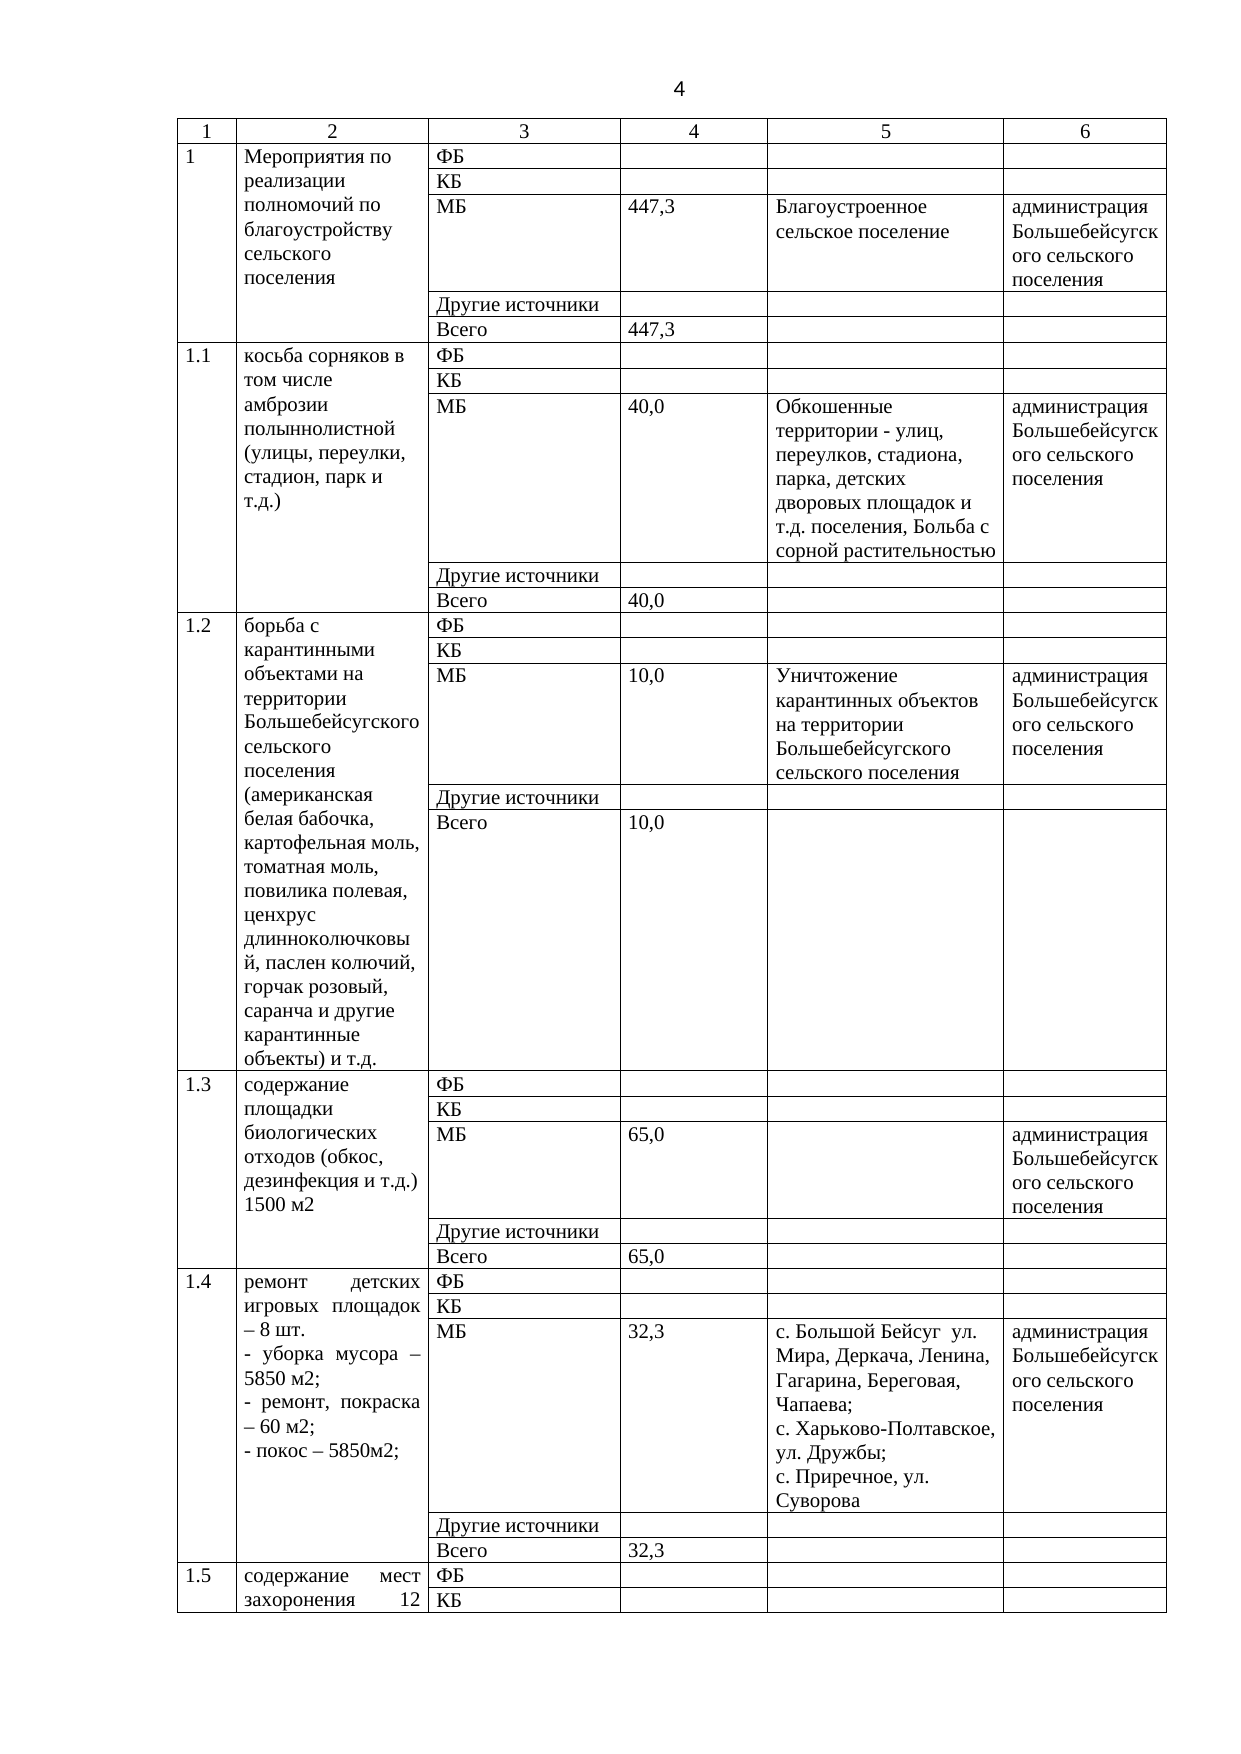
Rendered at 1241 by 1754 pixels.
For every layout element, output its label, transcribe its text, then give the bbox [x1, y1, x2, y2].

table_cell КБ [429, 1097, 620, 1121]
table_cell [621, 1097, 767, 1121]
table_cell 1 [178, 144, 236, 342]
table_cell [1004, 1294, 1166, 1318]
table_cell [621, 785, 767, 809]
table_cell ФБ [429, 144, 620, 168]
table_cell 4 [621, 119, 767, 143]
table_cell [1004, 810, 1166, 1070]
table_cell 1.4 [178, 1269, 236, 1562]
table_cell 1.5 [178, 1563, 236, 1612]
table_cell [768, 810, 1003, 1070]
table_cell [621, 1513, 767, 1537]
table_cell администрация Большебейсугского сельского поселения [1004, 394, 1166, 562]
table_cell [1004, 369, 1166, 392]
table_cell [768, 1219, 1003, 1243]
table_cell [768, 588, 1003, 612]
table_cell МБ [429, 664, 620, 784]
table_cell Всего [429, 588, 620, 612]
table_cell [621, 563, 767, 587]
table_cell 10,0 [621, 810, 767, 1070]
table_cell [768, 1071, 1003, 1096]
table_cell КБ [429, 1294, 620, 1318]
table_cell [621, 638, 767, 662]
table_cell [621, 1588, 767, 1612]
table_cell [621, 1269, 767, 1293]
table_cell Другие источники [429, 292, 620, 316]
table_cell [1004, 343, 1166, 367]
table_cell [1004, 1538, 1166, 1562]
table_cell [1004, 292, 1166, 316]
table_cell Другие источники [429, 1219, 620, 1243]
table_cell [621, 144, 767, 168]
table_cell МБ [429, 1319, 620, 1512]
table_cell [621, 343, 767, 367]
table_cell ФБ [429, 1269, 620, 1293]
table_cell 40,0 [621, 394, 767, 562]
table_cell [768, 563, 1003, 587]
table_cell [1004, 638, 1166, 662]
table_cell ремонт детских игровых площадок – 8 шт. - уборка мусора – 5850 м2; - ремонт, покраска – 60 м2; - покос – 5850м2; [237, 1269, 428, 1562]
table_cell Другие источники [429, 563, 620, 587]
table_cell ФБ [429, 1071, 620, 1096]
table_cell администрация Большебейсугского сельского поселения [1004, 195, 1166, 291]
table_cell [1004, 613, 1166, 637]
table_cell косьба сорняков в том числе амброзии полыннолистной (улицы, переулки, стадион, парк и т.д.) [237, 343, 428, 612]
table_cell МБ [429, 394, 620, 562]
table_cell Всего [429, 810, 620, 1070]
table_cell [1004, 588, 1166, 612]
table_cell 447,3 [621, 195, 767, 291]
table_cell [621, 369, 767, 392]
table_cell ФБ [429, 613, 620, 637]
table_cell 1 [178, 119, 236, 143]
table_cell КБ [429, 169, 620, 193]
table_cell [768, 785, 1003, 809]
table_cell [1004, 1513, 1166, 1537]
table_cell Обкошенные территории - улиц, переулков, стадиона, парка, детских дворовых площадок и т.д. поселения, Больба с сорной растительностью [768, 394, 1003, 562]
table_cell [1004, 785, 1166, 809]
table_cell [1004, 169, 1166, 193]
table_cell [621, 292, 767, 316]
table_cell 32,3 [621, 1319, 767, 1512]
table_cell 32,3 [621, 1538, 767, 1562]
table_cell [621, 613, 767, 637]
table_cell Благоустроенное сельское поселение [768, 195, 1003, 291]
table_cell 65,0 [621, 1122, 767, 1218]
table_cell [1004, 317, 1166, 342]
table_cell [768, 369, 1003, 392]
table_cell [768, 1269, 1003, 1293]
table_cell [621, 1563, 767, 1587]
table_cell администрация Большебейсугского сельского поселения [1004, 664, 1166, 784]
table_cell 2 [237, 119, 428, 143]
table_cell ФБ [429, 1563, 620, 1587]
table_cell администрация Большебейсугского сельского поселения [1004, 1319, 1166, 1512]
table_cell [768, 292, 1003, 316]
table_cell [768, 1244, 1003, 1268]
table_cell [1004, 1244, 1166, 1268]
table_cell МБ [429, 1122, 620, 1218]
table_cell [621, 1219, 767, 1243]
table_cell [621, 169, 767, 193]
table_cell 1.3 [178, 1071, 236, 1268]
table_cell Всего [429, 1538, 620, 1562]
table_cell [768, 317, 1003, 342]
table_cell администрация Большебейсугского сельского поселения [1004, 1122, 1166, 1218]
table_cell [1004, 1563, 1166, 1587]
table_cell [768, 343, 1003, 367]
table_cell [1004, 1219, 1166, 1243]
table_cell [768, 144, 1003, 168]
table_cell содержание мест захоронения 12 кладбищ: - косьба сорняков – 4,1 га; - спил деревьев – 6 шт., -удаление поросли; - корчевание пней. [237, 1563, 428, 1612]
table_cell [768, 638, 1003, 662]
table_cell [1004, 563, 1166, 587]
table_cell [1004, 1269, 1166, 1293]
table_cell [768, 1097, 1003, 1121]
table_cell ФБ [429, 343, 620, 367]
table_cell КБ [429, 369, 620, 392]
table_cell [768, 1122, 1003, 1218]
table_cell 1.2 [178, 613, 236, 1070]
table_cell Уничтожение карантинных объектов на территории Большебейсугского сельского поселения [768, 664, 1003, 784]
table_cell [621, 1071, 767, 1096]
table_cell борьба с карантинными объектами на территории Большебейсугского сельского поселения (американская белая бабочка, картофельная моль, томатная моль, повилика полевая, ценхрус длинноколючковый, паслен колючий, горчак розовый, саранча и другие карантинные объекты) и т.д. [237, 613, 428, 1070]
table_cell [768, 1294, 1003, 1318]
table_cell [1004, 1588, 1166, 1612]
table_cell КБ [429, 1588, 620, 1612]
table_cell 6 [1004, 119, 1166, 143]
table_cell [621, 1294, 767, 1318]
table_cell [768, 1588, 1003, 1612]
table_cell Всего [429, 317, 620, 342]
table_cell 3 [429, 119, 620, 143]
table_cell [768, 613, 1003, 637]
table_cell 10,0 [621, 664, 767, 784]
table_cell Мероприятия по реализации полномочий по благоустройству сельского поселения [237, 144, 428, 342]
table_cell [1004, 1097, 1166, 1121]
table_cell содержание площадки биологических отходов (обкос, дезинфекция и т.д.) 1500 м2 [237, 1071, 428, 1268]
table_cell КБ [429, 638, 620, 662]
table_cell [1004, 1071, 1166, 1096]
table_cell 447,3 [621, 317, 767, 342]
table_cell Другие источники [429, 1513, 620, 1537]
table_cell Всего [429, 1244, 620, 1268]
table_cell Другие источники [429, 785, 620, 809]
table_cell 5 [768, 119, 1003, 143]
table_cell 40,0 [621, 588, 767, 612]
table_cell 1.1 [178, 343, 236, 612]
table_cell [768, 1513, 1003, 1537]
table_cell с. Большой Бейсуг ул. Мира, Деркача, Ленина, Гагарина, Береговая, Чапаева; с. Харьково-Полтавское, ул. Дружбы; с. Приречное, ул. Суворова [768, 1319, 1003, 1512]
table_cell 65,0 [621, 1244, 767, 1268]
table_cell МБ [429, 195, 620, 291]
table_cell [1004, 144, 1166, 168]
table_cell [768, 169, 1003, 193]
table_cell [768, 1563, 1003, 1587]
table_cell [768, 1538, 1003, 1562]
